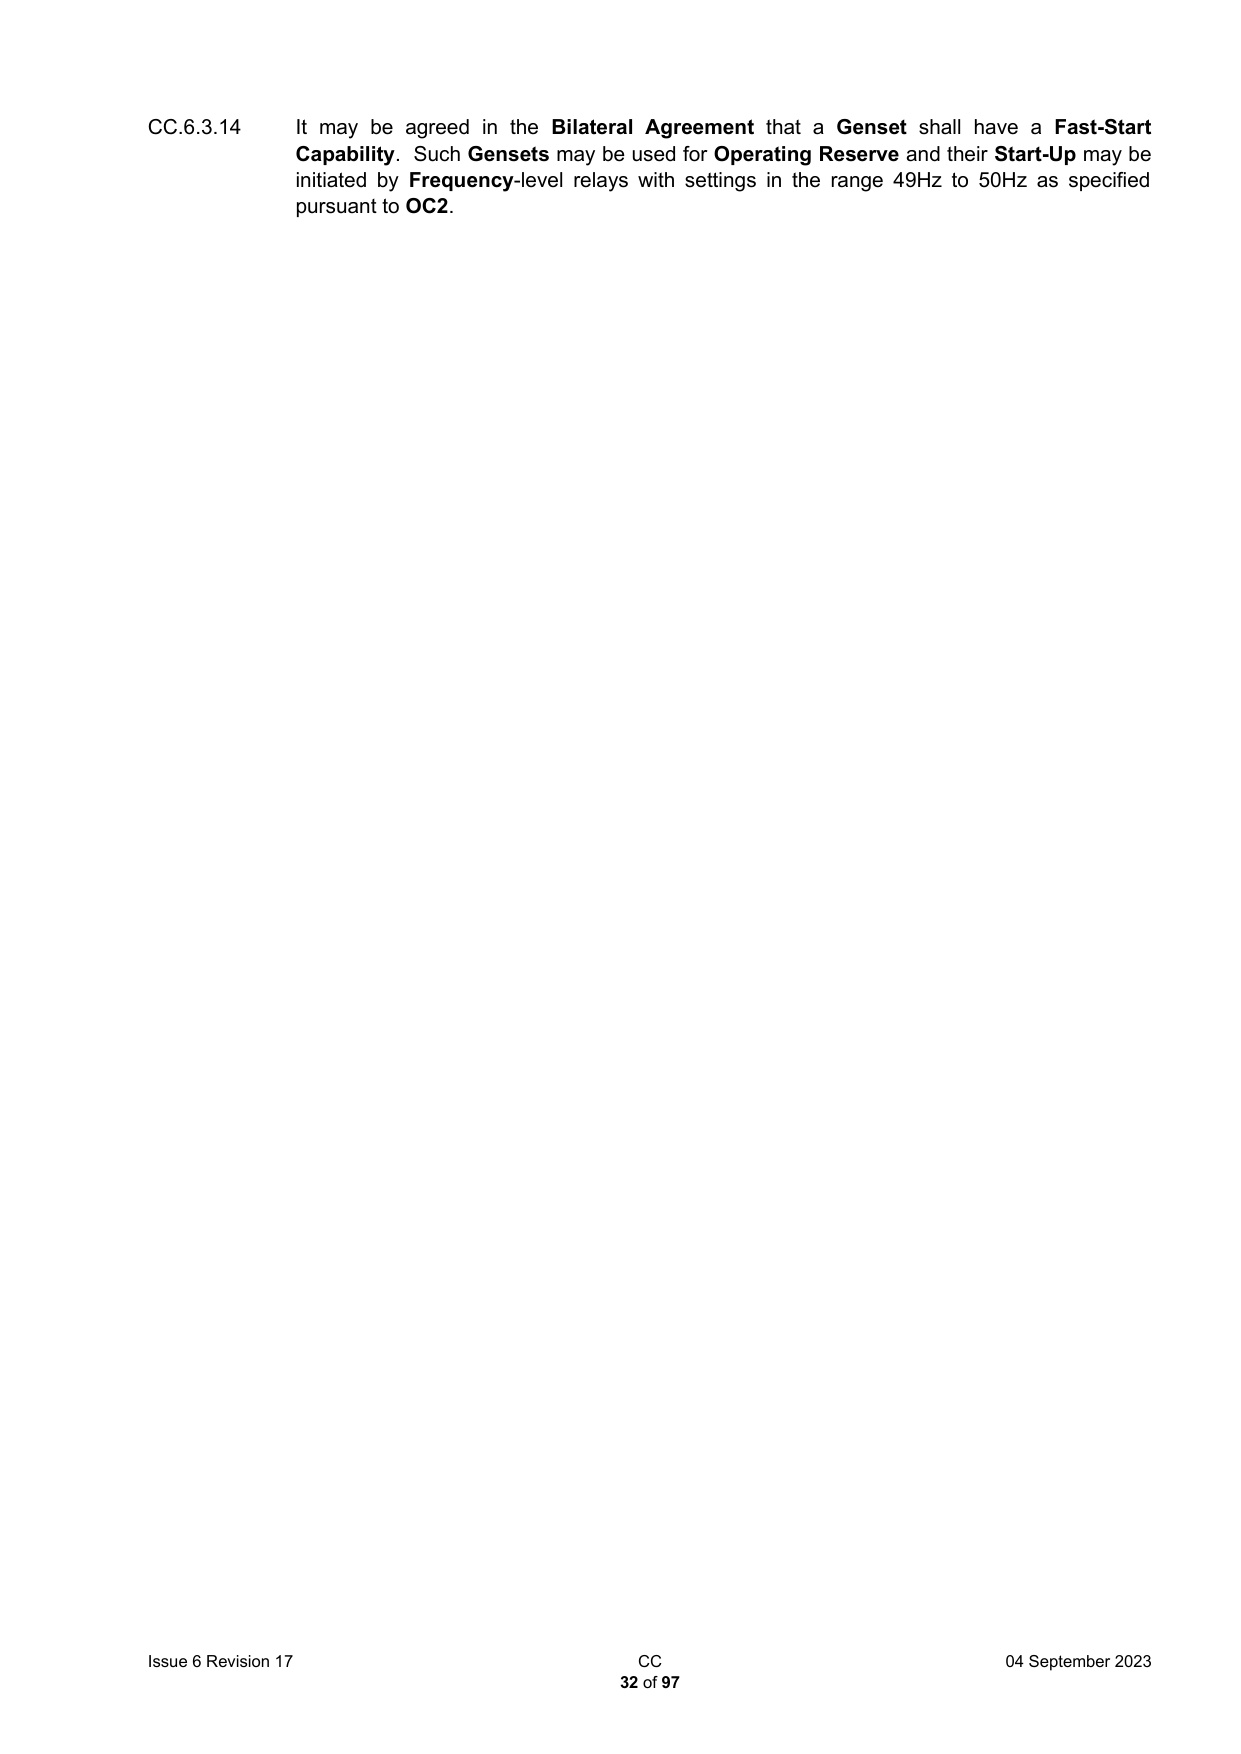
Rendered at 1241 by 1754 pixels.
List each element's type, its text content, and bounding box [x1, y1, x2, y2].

text CC.6.3.14 It may be agreed in the Bilateral Agreement that a Genset shall have a Fast-Start Capability. Such Gensets may be used for Operating Reserve and their Start-Up may be initiated by Frequency-level relays with settings in the range 49Hz to 50Hz as specified pursuant to OC2. [148, 115, 1152, 218]
